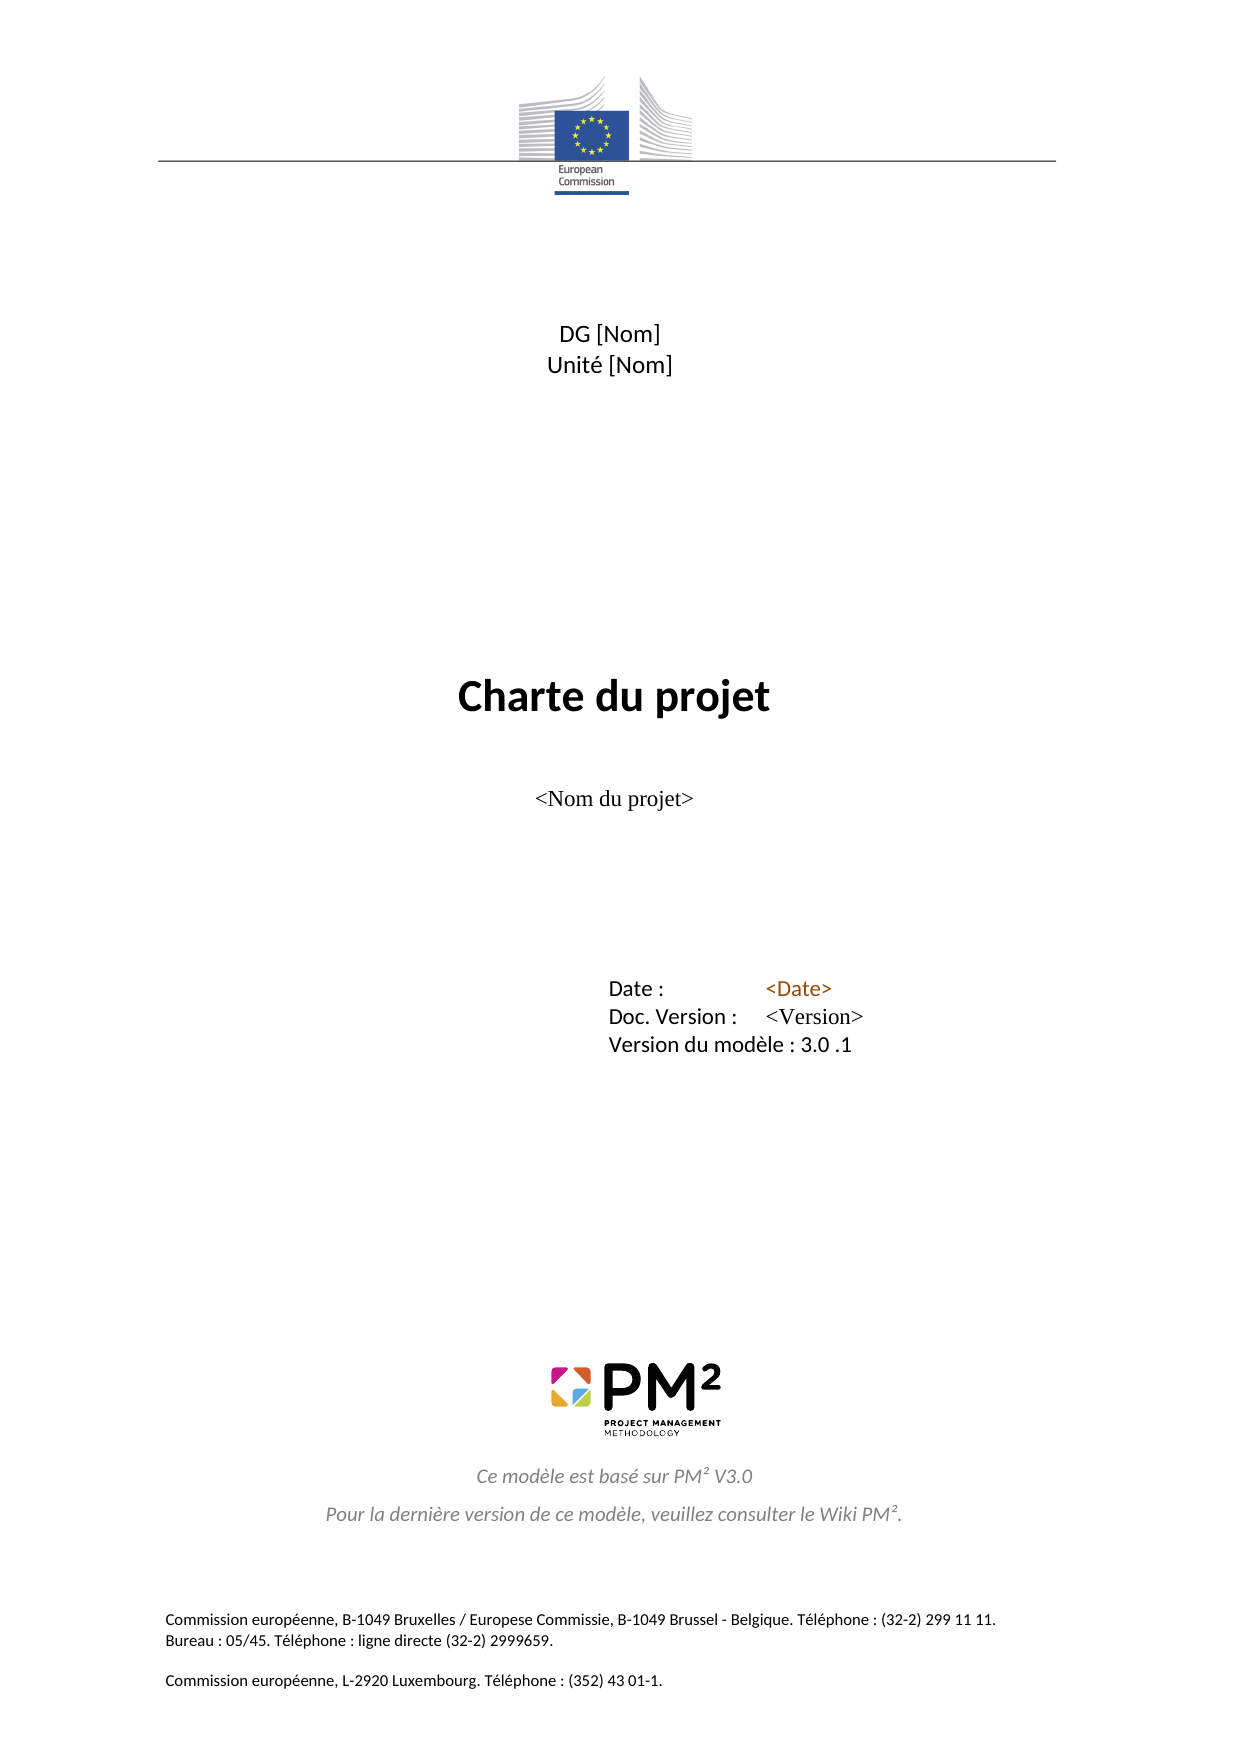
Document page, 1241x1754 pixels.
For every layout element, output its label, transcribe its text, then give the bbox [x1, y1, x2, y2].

text DG [Nom] [165, 318, 1054, 349]
text Ce modèle est basé sur PM² V3.0 [165, 1463, 1063, 1488]
text Pour la dernière version de ce modèle, veuillez consulter le Wiki PM². [165, 1501, 1063, 1526]
text Doc. Version : [540, 1002, 1063, 1030]
text Version du modèle : 3.0 .1 [540, 1030, 1063, 1058]
text Date : [540, 974, 1063, 1002]
subtitle Charte du projet [165, 667, 1063, 723]
text Unité [Nom] [165, 349, 1054, 379]
